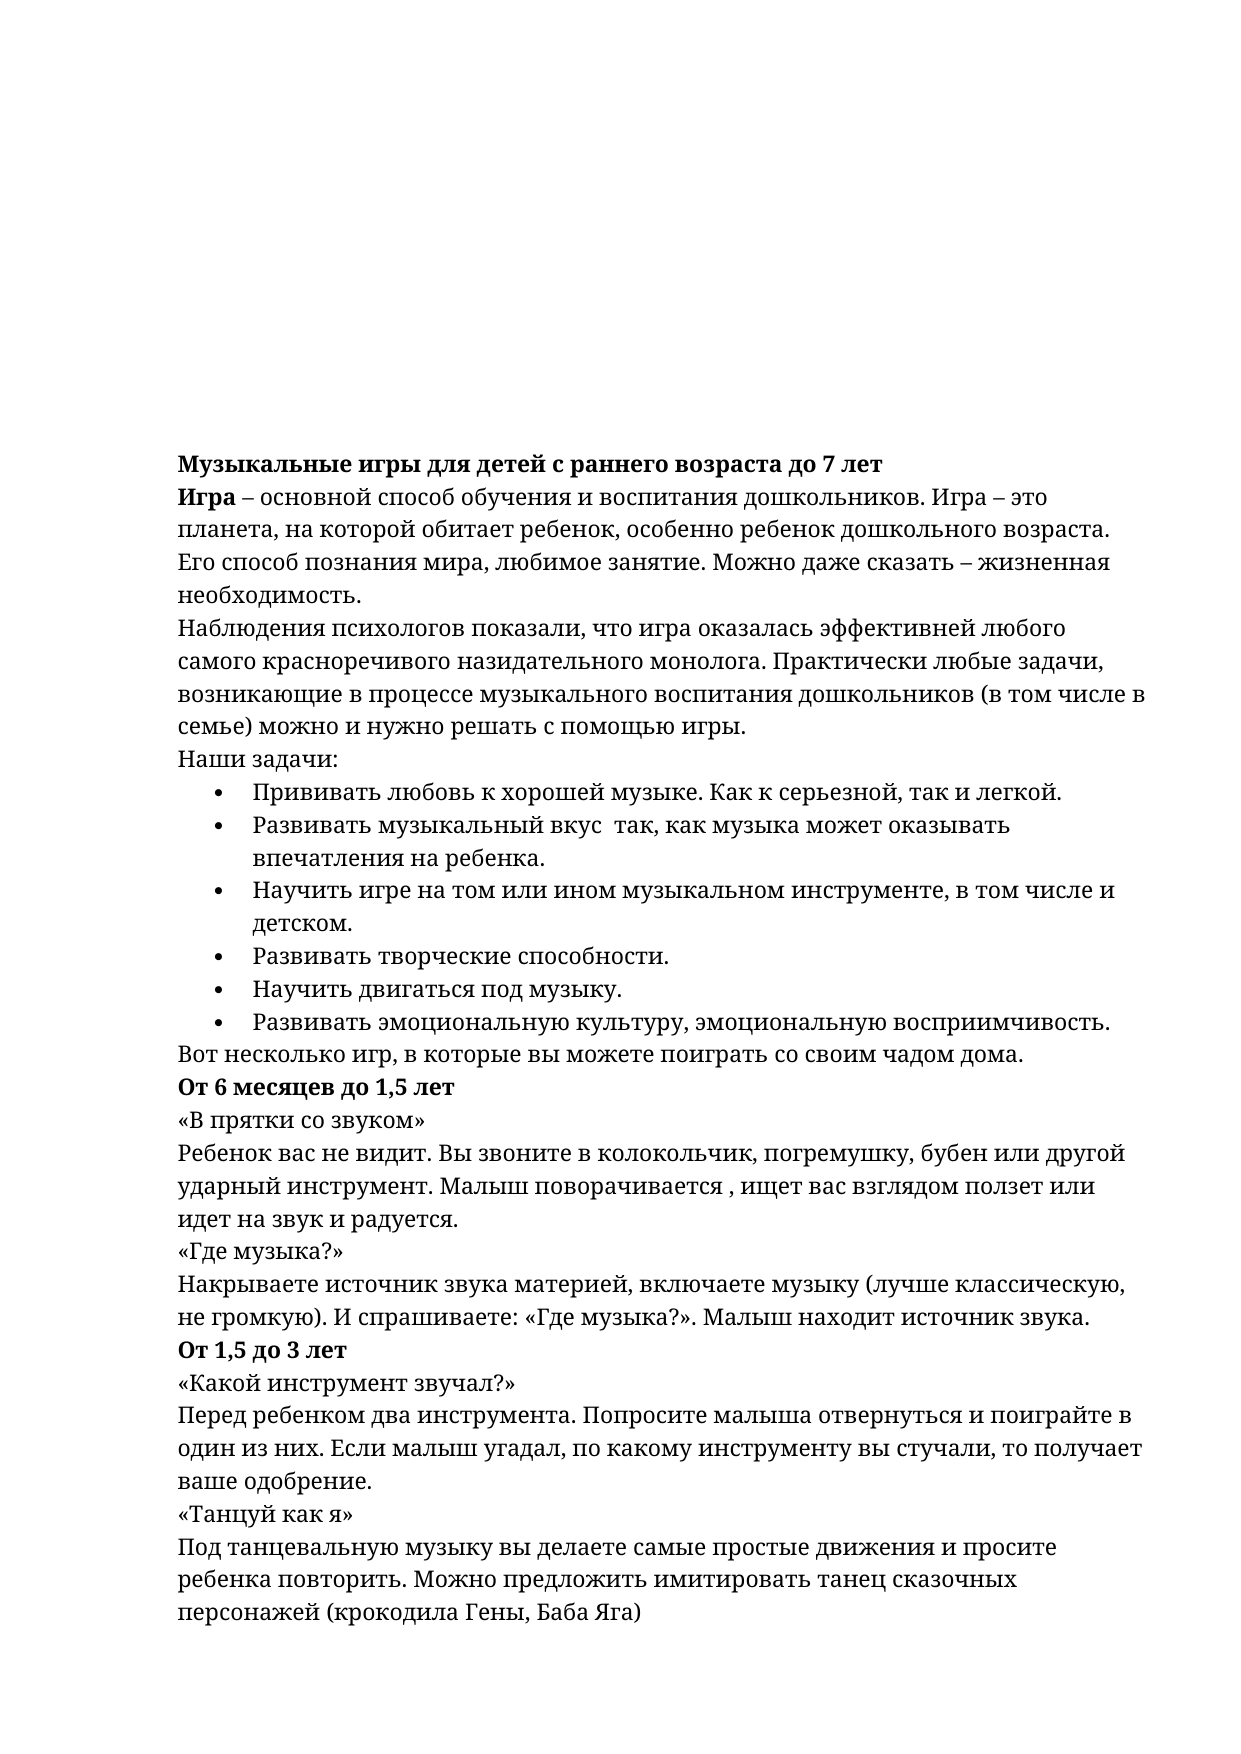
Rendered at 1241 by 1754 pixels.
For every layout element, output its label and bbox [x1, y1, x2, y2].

table_header [176, 446, 1150, 1630]
